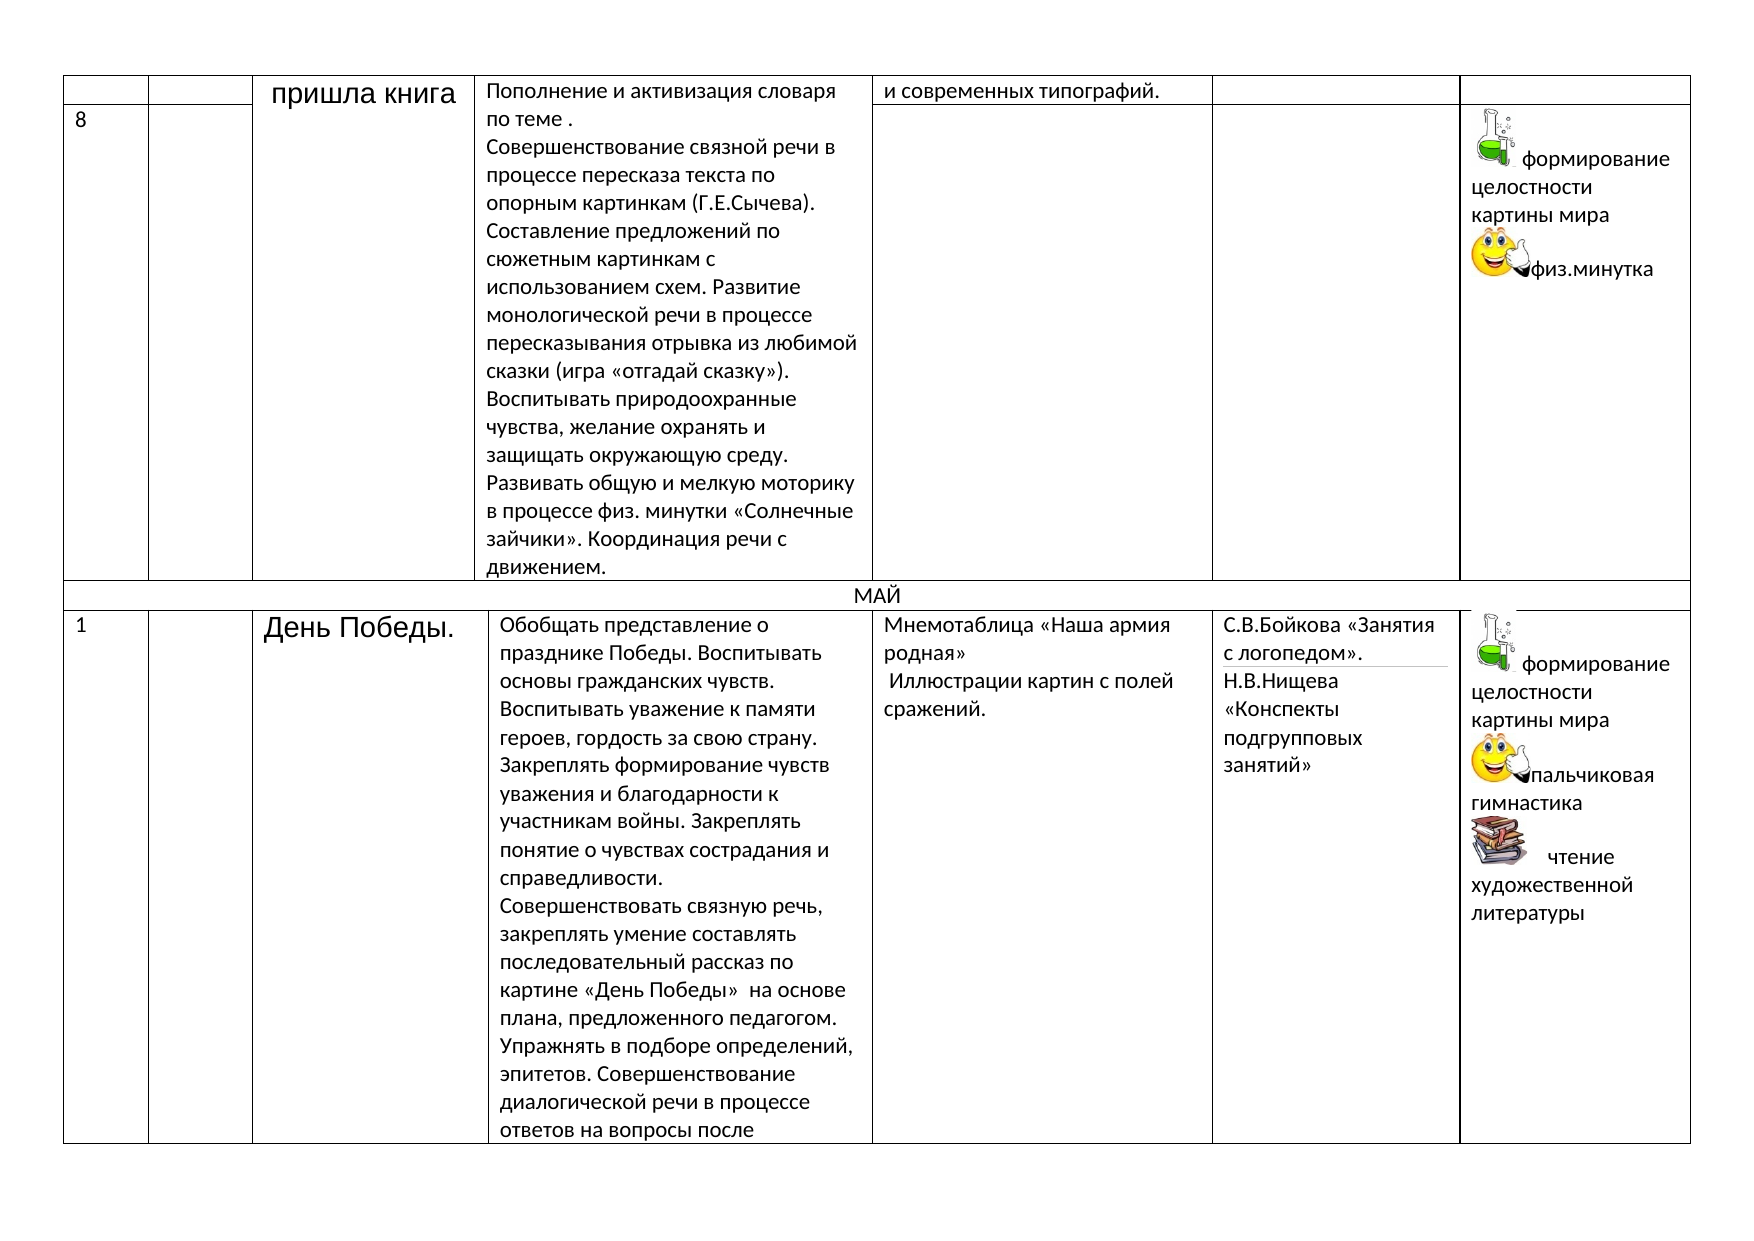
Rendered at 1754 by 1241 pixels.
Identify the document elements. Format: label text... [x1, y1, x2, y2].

table_cell Откуда пришла книга [253, 76, 474, 580]
table_cell [149, 105, 252, 580]
table_cell [149, 611, 252, 1143]
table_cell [873, 76, 1212, 104]
table_cell День Победы. [253, 611, 488, 1143]
table_cell [149, 76, 252, 104]
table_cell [489, 611, 872, 1143]
picture [1471, 733, 1531, 783]
table_cell [873, 105, 1212, 580]
table_cell 8 [64, 105, 148, 580]
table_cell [1213, 611, 1459, 1143]
picture [1471, 227, 1531, 277]
table_cell [1461, 76, 1690, 104]
table_cell МАЙ [64, 581, 1690, 609]
table_cell [1213, 105, 1459, 580]
picture [1471, 610, 1517, 672]
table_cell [873, 611, 1212, 1143]
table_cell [475, 76, 872, 580]
table_cell 7 [64, 76, 148, 104]
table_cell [1461, 611, 1690, 1143]
picture [1471, 816, 1528, 865]
table_cell формирование целостности картины мира физ.минутка [1461, 105, 1690, 580]
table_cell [1213, 76, 1459, 104]
picture [1471, 105, 1517, 167]
table_cell 1 [64, 611, 148, 1143]
